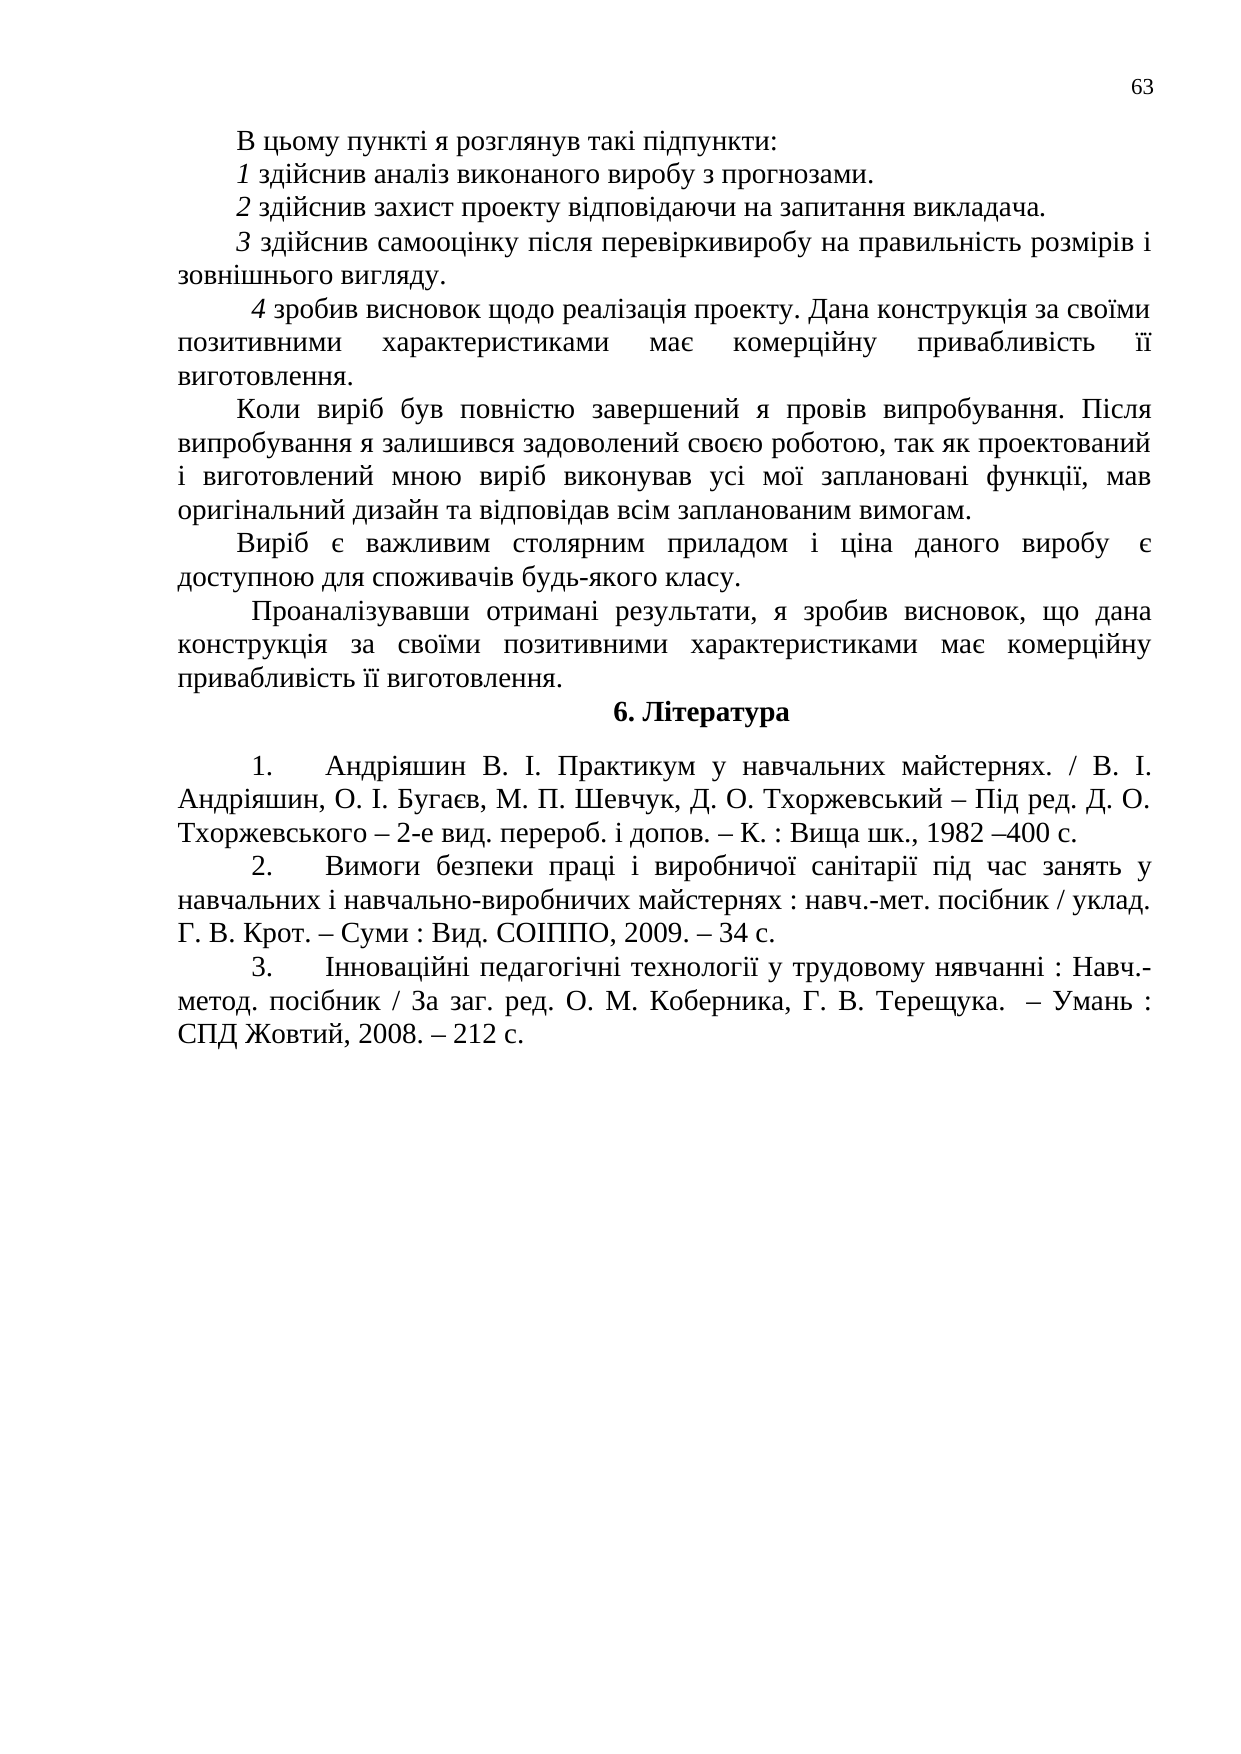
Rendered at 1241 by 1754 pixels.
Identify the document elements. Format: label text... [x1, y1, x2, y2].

text Проаналізувавши отримані результати, я зробив висновок, що дана конструкція за своїми позитивними характеристиками має комерційну привабливість її виготовлення. [177, 593, 1152, 693]
list здійснив самооцінку після перевіркивиробу на правильність розмірів і зовнішнього вигляду. [177, 224, 1152, 291]
subtitle 6. Література [613, 694, 1184, 727]
text Виріб є важливим столярним приладом і ціна даного виробу є доступною для споживачів будь-якого класу. [177, 526, 1151, 593]
list зробив висновок щодо реалізація проекту. Дана конструкція за своїми позитивними характеристиками має комерційну привабливість її виготовлення. [177, 291, 1151, 391]
list здійснив захист проекту відповідаючи на запитання викладача. [236, 190, 1184, 224]
text Коли виріб був повністю завершений я провів випробування. Після випробування я залишився задоволений своєю роботою, так як проектований і виготовлений мною виріб виконував усі мої заплановані функції, мав оригінальний дизайн та відповідав всім запланованим вимогам. [177, 391, 1152, 526]
list Вимоги безпеки праці і виробничої санітарії під час занять у навчальних і навчально-виробничих майстернях : навч.-мет. посібник / уклад. Г. В. Крот. – Суми : Вид. СОІППО, 2009. – 34 с. [177, 848, 1152, 949]
list Андріяшин В. І. Практикум у навчальних майстернях. / В. І. Андріяшин, О. І. Бугаєв, М. П. Шевчук, Д. О. Тхоржевський – Під ред. Д. О. Тхоржевського – 2-е вид. перероб. і допов. – К. : Вища шк., 1982 –400 с. [177, 748, 1152, 848]
list здійснив аналіз виконаного виробу з прогнозами. [236, 157, 1184, 190]
list Інноваційні педагогічні технології у трудовому нявчанні : Навч.- метод. посібник / За заг. ред. О. М. Коберника, Г. В. Терещука. – Умань : СПД Жовтий, 2008. – 212 с. [177, 949, 1152, 1050]
text В цьому пункті я розглянув такі підпункти: [236, 123, 1184, 156]
